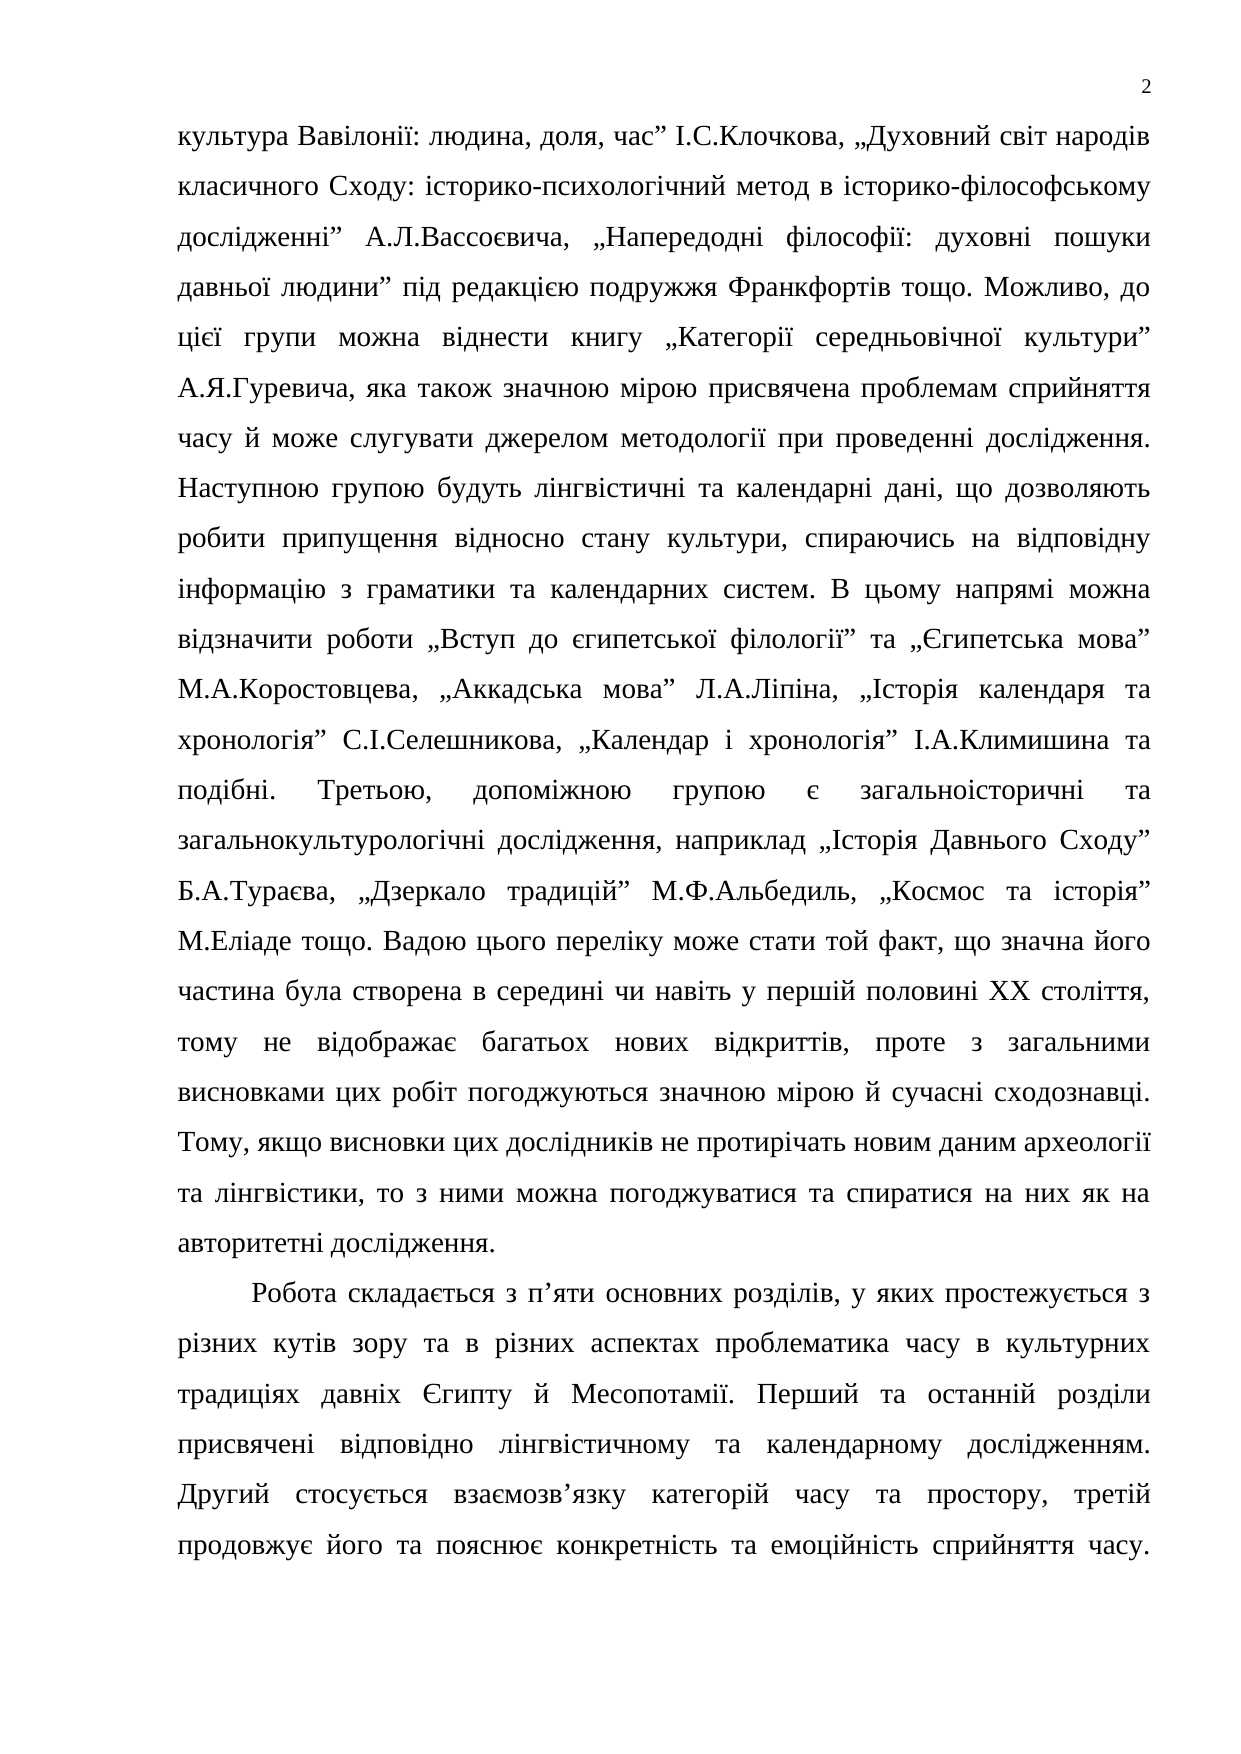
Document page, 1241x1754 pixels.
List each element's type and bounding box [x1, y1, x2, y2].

text [177, 118, 1152, 1258]
text [177, 1275, 1152, 1560]
